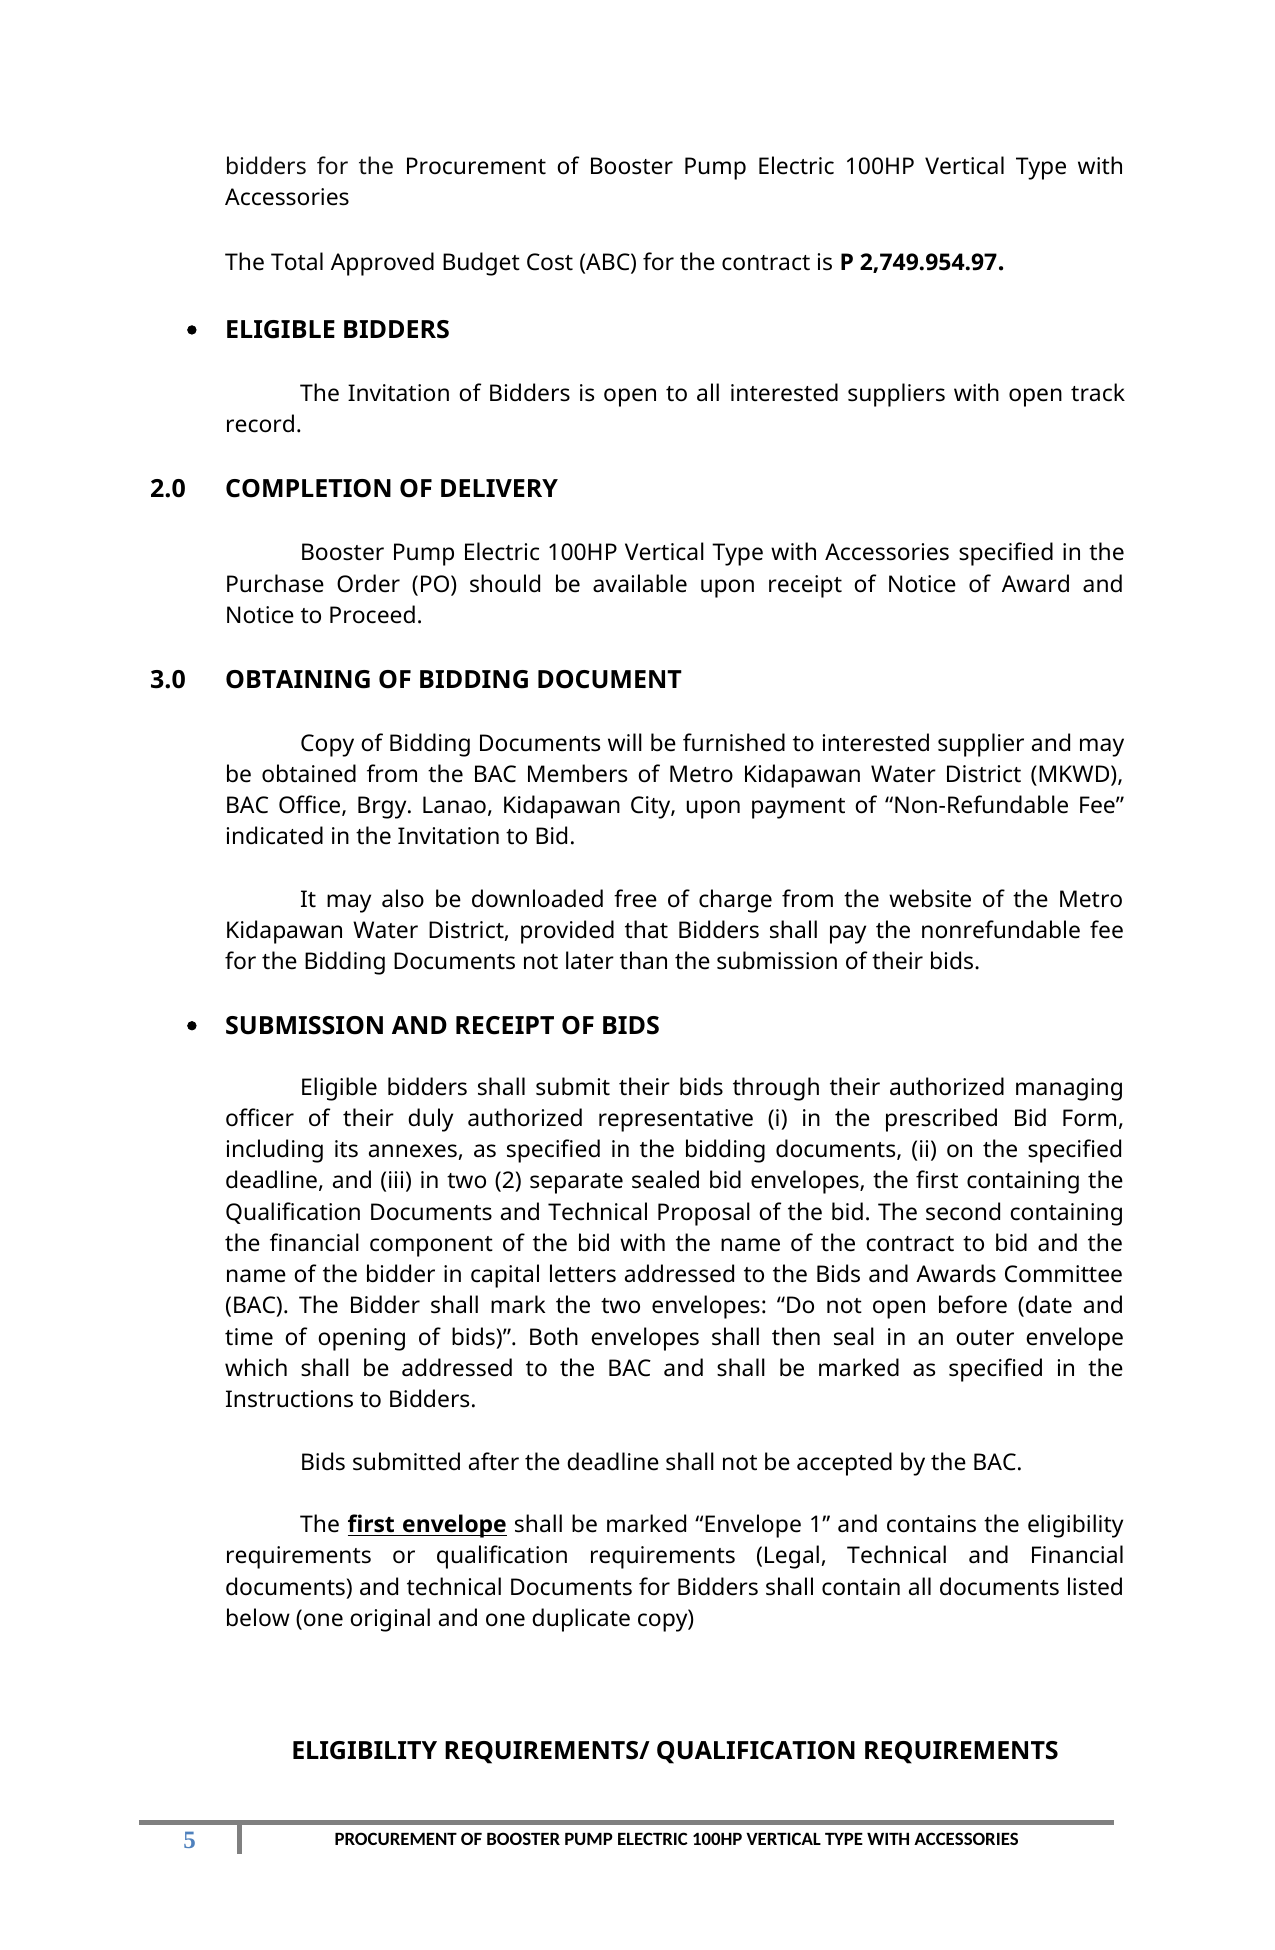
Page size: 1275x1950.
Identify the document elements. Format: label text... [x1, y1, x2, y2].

list OBTAINING OF BIDDING DOCUMENT [150, 661, 1125, 695]
list ELIGIBLE BIDDERS [187, 312, 1125, 346]
text Eligible bidders shall submit their bids through their authorized managing officer of their duly authorized representative (i) in the prescribed Bid Form, including its annexes, as specified in the bidding documents, (ii) on the specified deadline, and (iii) in two (2) separate sealed bid envelopes, the first containing the Qualification Documents and Technical Proposal of the bid. The second containing the financial component of the bid with the name of the contract to bid and the name of the bidder in capital letters addressed to the Bids and Awards Committee (BAC). The Bidder shall mark the two envelopes: “Do not open before (date and time of opening of bids)”. Both envelopes shall then seal in an outer envelope which shall be addressed to the BAC and shall be marked as specified in the Instructions to Bidders. [225, 1071, 1125, 1414]
text Bids submitted after the deadline shall not be accepted by the BAC. [225, 1446, 1125, 1477]
list SUBMISSION AND RECEIPT OF BIDS [187, 1008, 1125, 1042]
text The first envelope shall be marked “Envelope 1’’ and contains the eligibility requirements or qualification requirements (Legal, Technical and Financial documents) and technical Documents for Bidders shall contain all documents listed below (one original and one duplicate copy) [225, 1508, 1125, 1633]
list COMPLETION OF DELIVERY [150, 471, 1125, 505]
text It may also be downloaded free of charge from the website of the Metro Kidapawan Water District, provided that Bidders shall pay the nonrefundable fee for the Bidding Documents not later than the submission of their bids. [225, 883, 1125, 977]
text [225, 150, 1125, 212]
text Booster Pump Electric 100HP Vertical Type with Accessories specified in the Purchase Order (PO) should be available upon receipt of Notice of Award and Notice to Proceed. [225, 536, 1125, 630]
text Copy of Bidding Documents will be furnished to interested supplier and may be obtained from the BAC Members of Metro Kidapawan Water District (MKWD), BAC Office, Brgy. Lanao, Kidapawan City, upon payment of “Non-Refundable Fee” indicated in the Invitation to Bid. [225, 727, 1125, 852]
text ELIGIBILITY REQUIREMENTS/ QUALIFICATION REQUIREMENTS [225, 1732, 1125, 1767]
text The Invitation of Bidders is open to all interested suppliers with open track record. [225, 377, 1125, 440]
text The Total Approved Budget Cost (ABC) for the contract is P 2,749.954.97. [150, 244, 1125, 278]
